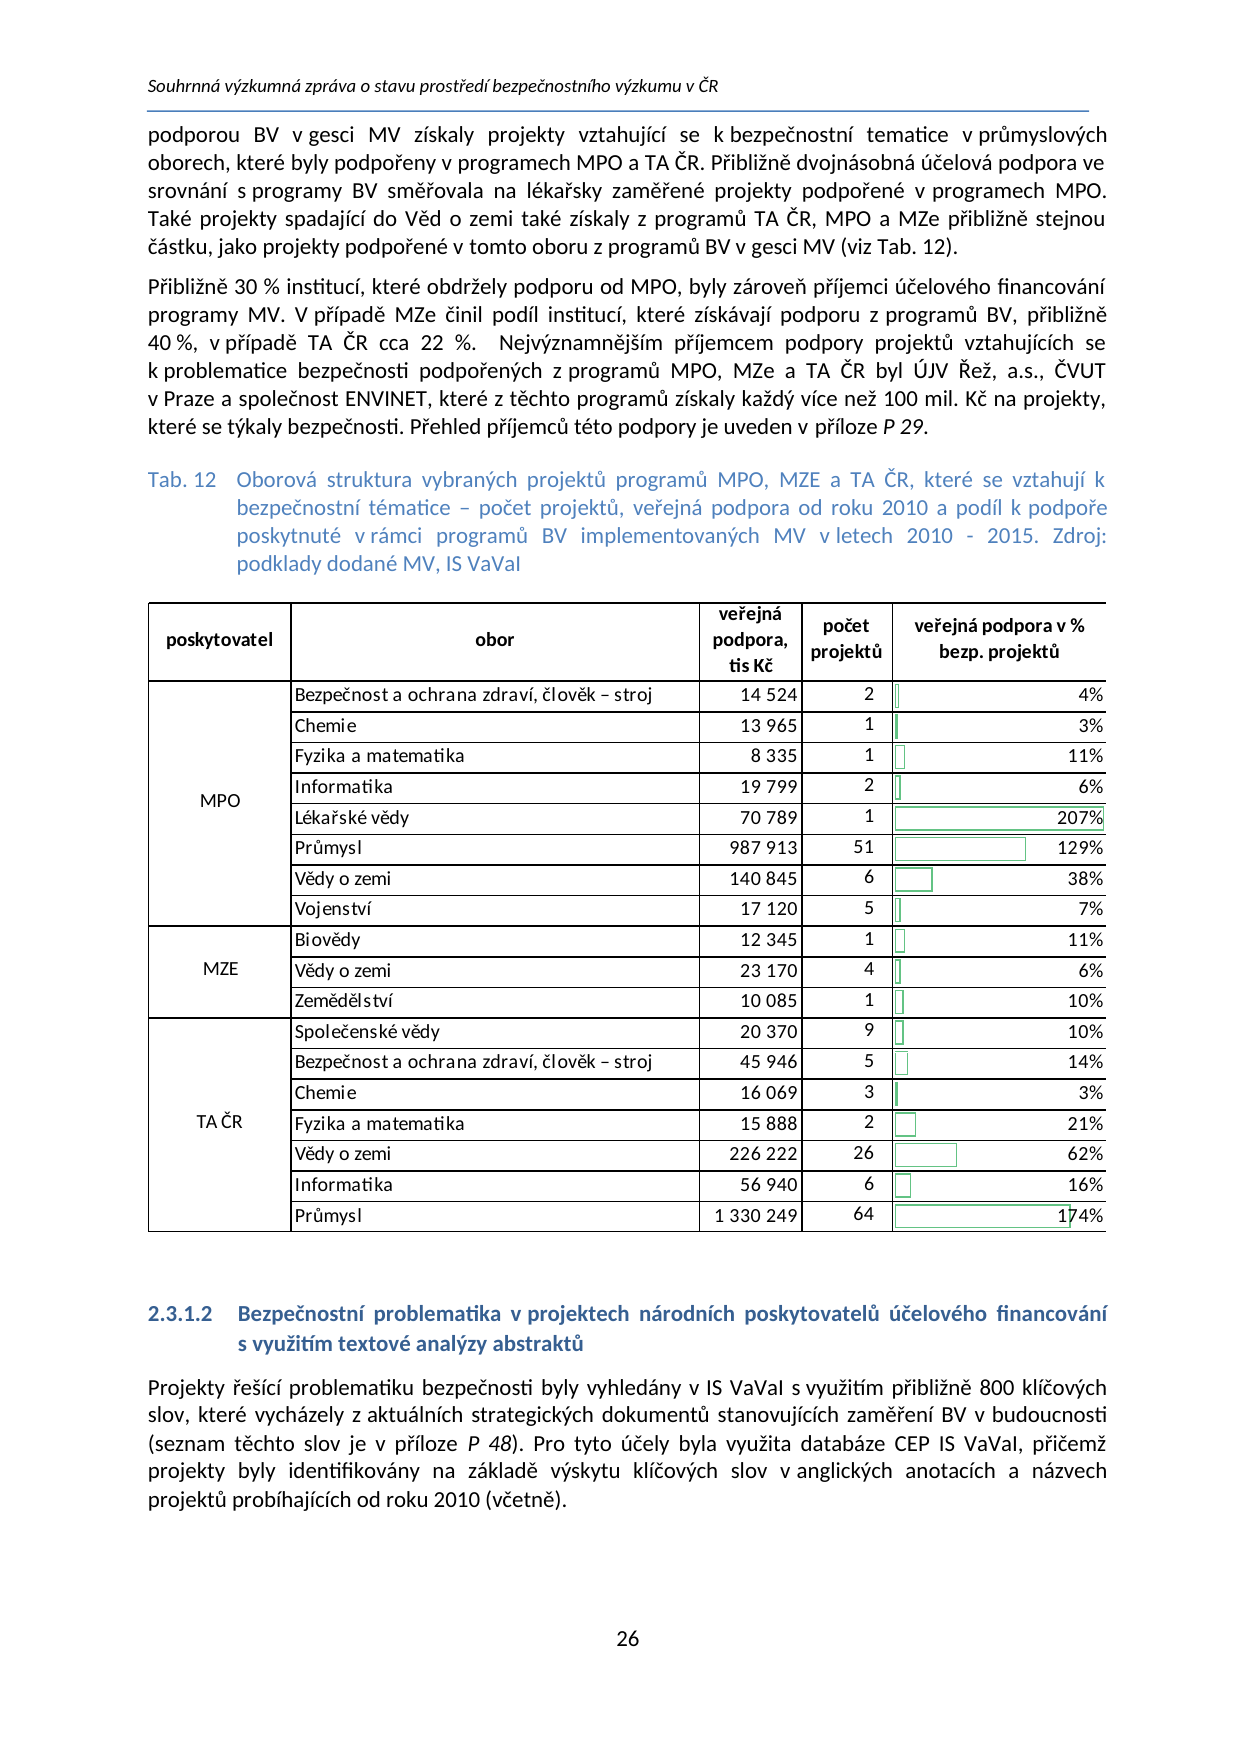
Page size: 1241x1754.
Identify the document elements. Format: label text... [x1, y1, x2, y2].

text Projekty řešící problematiku bezpečnosti byly vyhledány v IS VaVaI s využitím přibližně 800 klíčových slov, které vycházely z aktuálních strategických dokumentů stanovujících zaměření BV v budoucnosti (seznam těchto slov je v příloze P 48). Pro tyto účely byla využita databáze CEP IS VaVaI, přičemž projekty byly identifikovány na základě výskytu klíčových slov v anglických anotacích a názvech projektů probíhajících od roku 2010 (včetně). [148, 1373, 1107, 1513]
text Tab. 12 Oborová struktura vybraných projektů programů MPO, MZE a TA ČR, které se vztahují k bezpečnostní tématice – počet projektů, veřejná podpora od roku 2010 a podíl k podpoře poskytnuté v rámci programů BV implementovaných MV v letech 2010 - 2015. Zdroj: podklady dodané MV, IS VaVaI [148, 465, 1107, 577]
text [148, 120, 1107, 260]
text Přibližně 30 % institucí, které obdržely podporu od MPO, byly zároveň příjemci účelového financování programy MV. V případě MZe činil podíl institucí, které získávají podporu z programů BV, přibližně 40 %, v případě TA ČR cca 22 %. Nejvýznamnějším příjemcem podpory projektů vztahujících se k problematice bezpečnosti podpořených z programů MPO, MZe a TA ČR byl ÚJV Řež, a.s., ČVUT v Praze a společnost ENVINET, které z těchto programů získaly každý více než 100 mil. Kč na projekty, které se týkaly bezpečnosti. Přehled příjemců této podpory je uveden v příloze P 29. [148, 272, 1107, 440]
subtitle Bezpečnostní problematika v projektech národních poskytovatelů účelového financování s využitím textové analýzy abstraktů [148, 1299, 1107, 1357]
